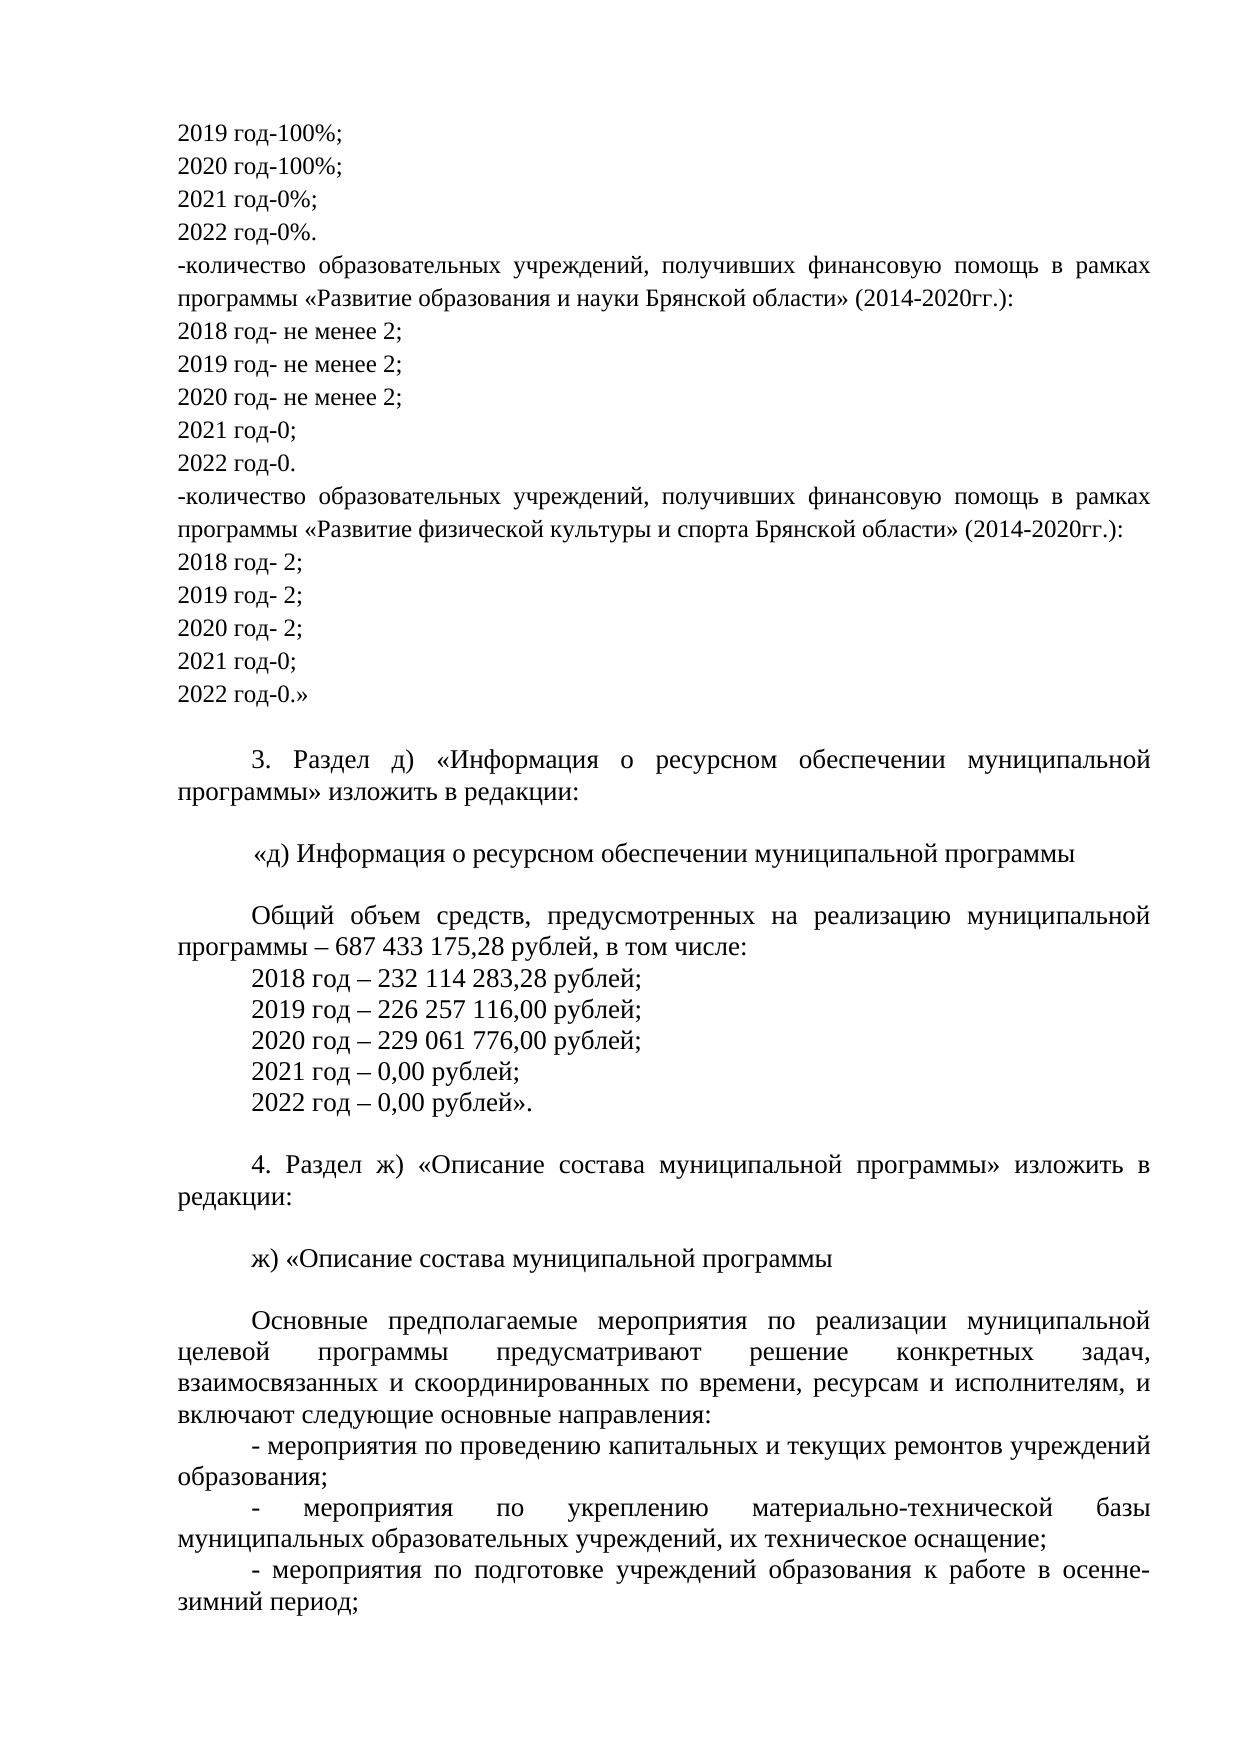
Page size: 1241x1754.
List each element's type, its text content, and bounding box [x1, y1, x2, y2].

text Общий объем средств, предусмотренных на реализацию муниципальной программы – 687 433 175,28 рублей, в том числе: [177, 899, 1152, 962]
text - мероприятия по подготовке учреждений образования к работе в осенне-зимний период; [177, 1553, 1152, 1616]
text 2021 год-0%; [177, 184, 1152, 213]
text 2019 год- 2; [177, 580, 1152, 609]
text 2020 год- 2; [177, 613, 1152, 642]
text 2022 год – 0,00 рублей». [177, 1086, 1152, 1117]
text 2022 год-0. [177, 448, 1152, 477]
text 2020 год- не менее 2; [177, 382, 1152, 411]
text 3. Раздел д) «Информация о ресурсном обеспечении муниципальной программы» изложить в редакции: [177, 744, 1152, 806]
text 2019 год- не менее 2; [177, 349, 1152, 378]
text 2021 год-0; [177, 646, 1152, 675]
text -количество образовательных учреждений, получивших финансовую помощь в рамках программы «Развитие физической культуры и спорта Брянской области» (2014-2020гг.): [177, 481, 1152, 543]
text 2021 год – 0,00 рублей; [177, 1055, 1152, 1086]
text - мероприятия по укреплению материально-технической базы муниципальных образовательных учреждений, их техническое оснащение; [177, 1491, 1152, 1553]
text 2021 год-0; [177, 415, 1152, 444]
text 2018 год – 232 114 283,28 рублей; [177, 962, 1152, 993]
text 2018 год- 2; [177, 547, 1152, 576]
text 2018 год- не менее 2; [177, 316, 1152, 345]
text ж) «Описание состава муниципальной программы [177, 1242, 1152, 1273]
text 2020 год – 229 061 776,00 рублей; [177, 1024, 1152, 1055]
text - мероприятия по проведению капитальных и текущих ремонтов учреждений образования; [177, 1429, 1152, 1491]
text 2022 год-0%. [177, 217, 1152, 246]
text 4. Раздел ж) «Описание состава муниципальной программы» изложить в редакции: [177, 1148, 1152, 1211]
text 2019 год-100%; [177, 118, 1146, 147]
text 2022 год-0.» [177, 679, 1152, 708]
text 2019 год – 226 257 116,00 рублей; [177, 993, 1152, 1024]
text Основные предполагаемые мероприятия по реализации муниципальной целевой программы предусматривают решение конкретных задач, взаимосвязанных и скоординированных по времени, ресурсам и исполнителям, и включают следующие основные направления: [177, 1304, 1152, 1429]
text -количество образовательных учреждений, получивших финансовую помощь в рамках программы «Развитие образования и науки Брянской области» (2014-2020гг.): [177, 250, 1152, 312]
text «д) Информация о ресурсном обеспечении муниципальной программы [177, 837, 1152, 868]
text 2020 год-100%; [177, 151, 1146, 180]
